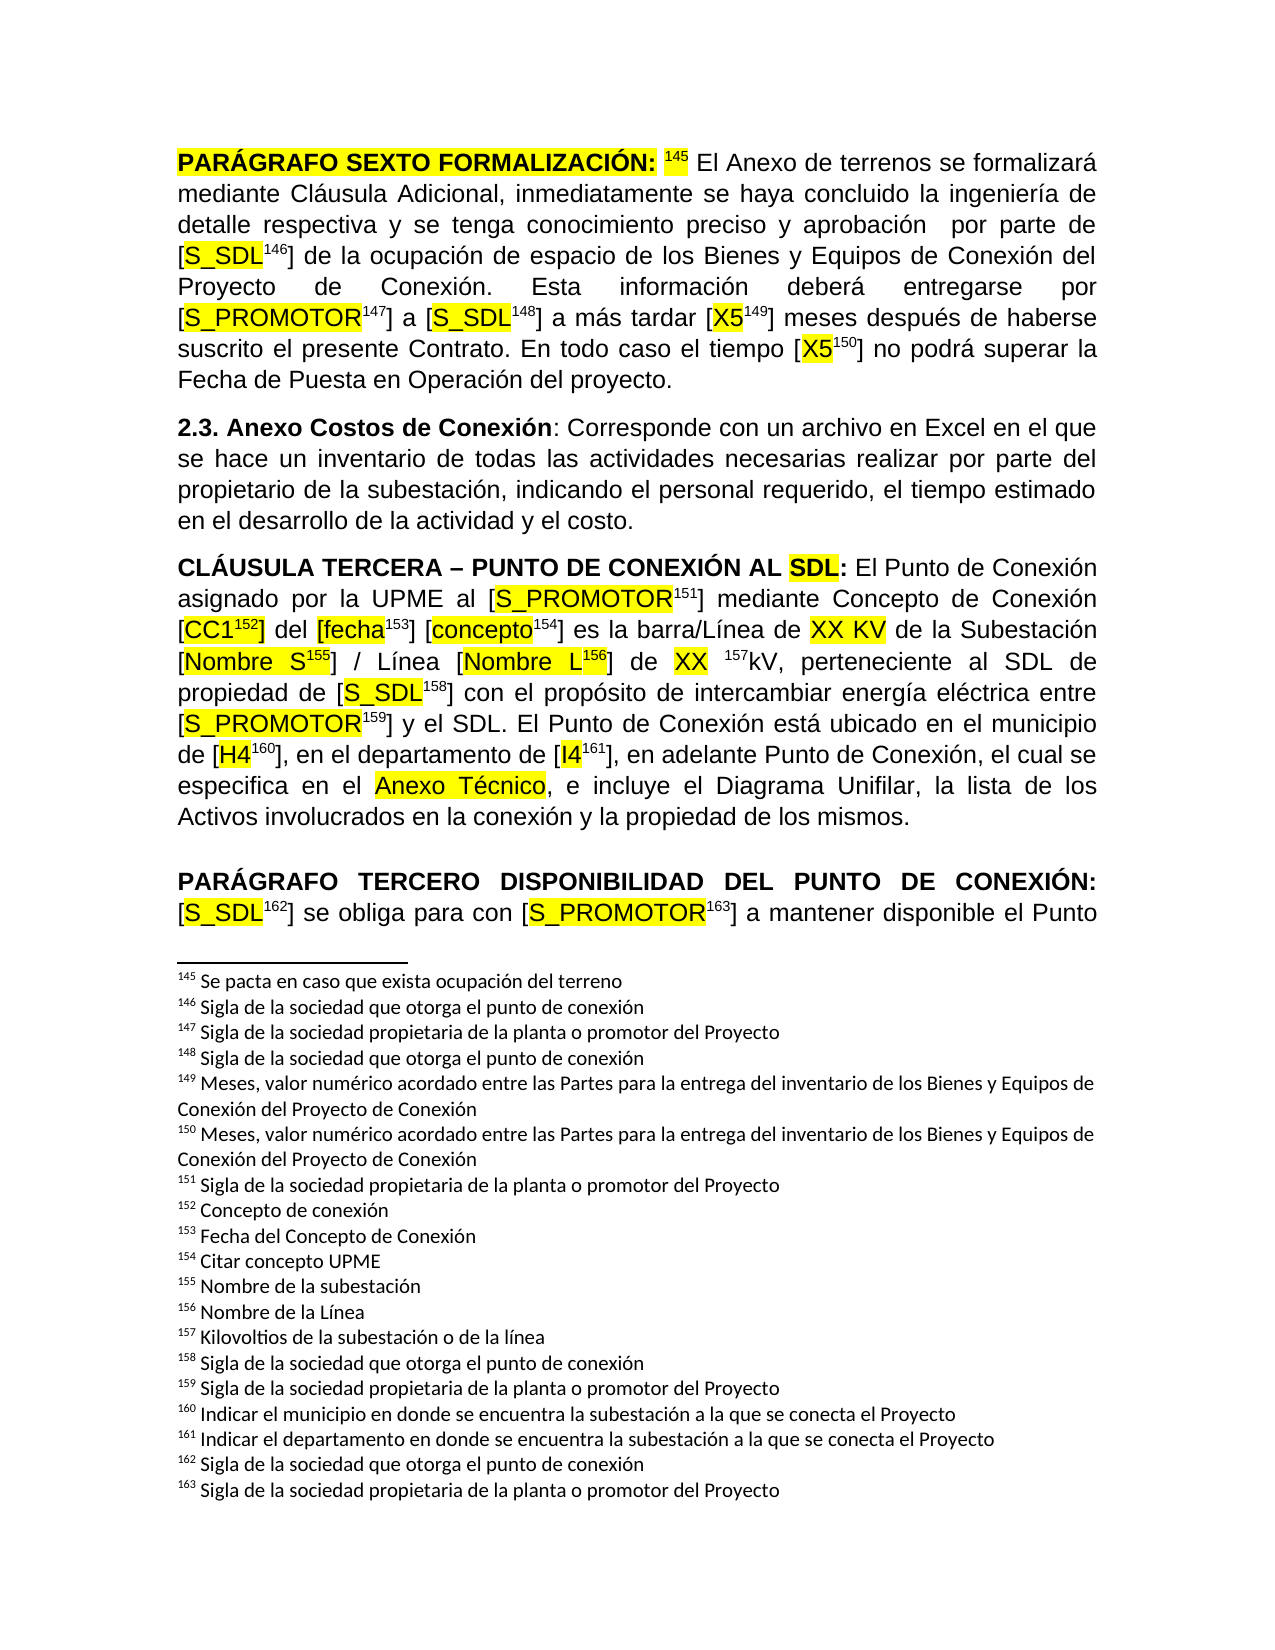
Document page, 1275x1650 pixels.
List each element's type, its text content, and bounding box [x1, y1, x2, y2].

text PARÁGRAFO TERCERO DISPONIBILIDAD DEL PUNTO DE CONEXIÓN: [S_SDL] se obliga para con [S_PROMOTOR] a mantener disponible el Punto de Conexión, de acuerdo con la regulación vigente y a coordinar con [S_PROMOTOR] el mantenimiento de los Activos de Conexión en dicho Punto de Conexión, definidos en el Anexo Técnico. [177, 867, 1098, 926]
text PARÁGRAFO SEXTO FORMALIZACIÓN: El Anexo de terrenos se formalizará mediante Cláusula Adicional, inmediatamente se haya concluido la ingeniería de detalle respectiva y se tenga conocimiento preciso y aprobación por parte de [S_SDL] de la ocupación de espacio de los Bienes y Equipos de Conexión del Proyecto de Conexión. Esta información deberá entregarse por [S_PROMOTOR] a [S_SDL] a más tardar [X5] meses después de haberse suscrito el presente Contrato. En todo caso el tiempo [X5] no podrá superar la Fecha de Puesta en Operación del proyecto. [177, 148, 1098, 394]
text 2.3. Anexo Costos de Conexión: Corresponde con un archivo en Excel en el que se hace un inventario de todas las actividades necesarias realizar por parte del propietario de la subestación, indicando el personal requerido, el tiempo estimado en el desarrollo de la actividad y el costo. [177, 413, 1098, 534]
text CLÁUSULA TERCERA – PUNTO DE CONEXIÓN AL SDL: El Punto de Conexión asignado por la UPME al [S_PROMOTOR] mediante Concepto de Conexión [CC1] del [fecha] [concepto] es la barra/Línea de XX KV de la Subestación [Nombre S] / Línea [Nombre L] de XX kV, perteneciente al SDL de propiedad de [S_SDL] con el propósito de intercambiar energía eléctrica entre [S_PROMOTOR] y el SDL. El Punto de Conexión está ubicado en el municipio de [H4], en el departamento de [I4], en adelante Punto de Conexión, el cual se especifica en el Anexo Técnico, e incluye el Diagrama Unifilar, la lista de los Activos involucrados en la conexión y la propiedad de los mismos. [177, 553, 1098, 831]
